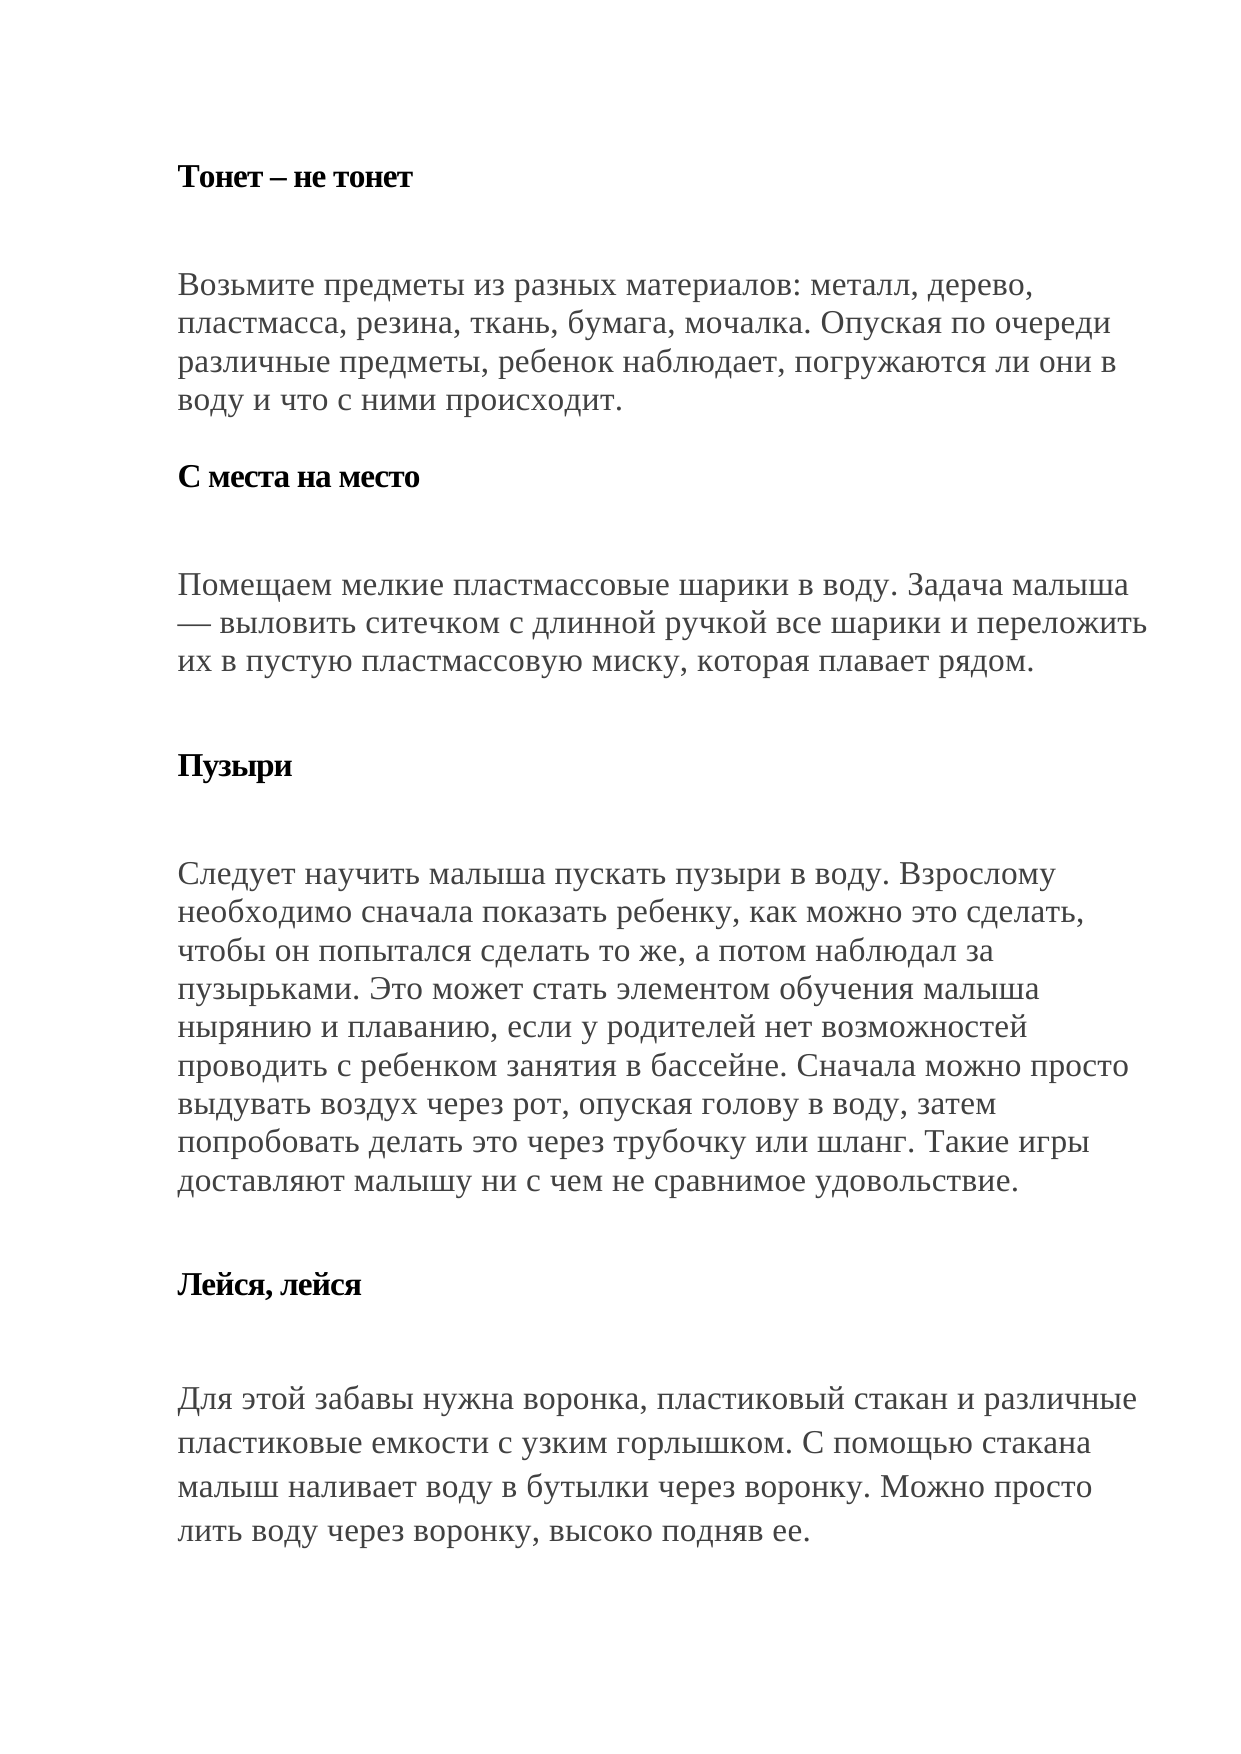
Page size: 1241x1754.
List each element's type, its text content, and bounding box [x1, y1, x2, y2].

text Для этой забавы нужна воронка, пластиковый стакан и различные пластиковые емкости с узким горлышком. С помощью стакана малыш наливает воду в бутылки через воронку. Можно просто лить воду через воронку, высоко подняв ее. [177, 1334, 1152, 1549]
text Следует научить малыша пускать пузыри в воду. Взрослому необходимо сначала показать ребенку, как можно это сделать, чтобы он попытался сделать то же, а потом наблюдал за пузырьками. Это может стать элементом обучения малыша нырянию и плаванию, если у родителей нет возможностей проводить с ребенком занятия в бассейне. Сначала можно просто выдувать воздух через рот, опуская голову в воду, затем попробовать делать это через трубочку или шланг. Такие игры доставляют малышу ни с чем не сравнимое удовольствие. [177, 815, 1152, 1264]
text Помещаем мелкие пластмассовые шарики в воду. Задача малыша — выловить ситечком с длинной ручкой все шарики и переложить их в пустую пластмассовую миску, которая плавает рядом. [177, 526, 1152, 745]
text Пузыри [177, 745, 1152, 784]
text Лейся, лейся [177, 1264, 1152, 1303]
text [177, 118, 1152, 195]
subtitle Возьмите предметы из разных материалов: металл, дерево, пластмасса, резина, ткань, бумага, мочалка. Опуская по очереди различные предметы, ребенок наблюдает, погружаются ли они в воду и что с ними происходит. С места на место [177, 226, 1152, 494]
